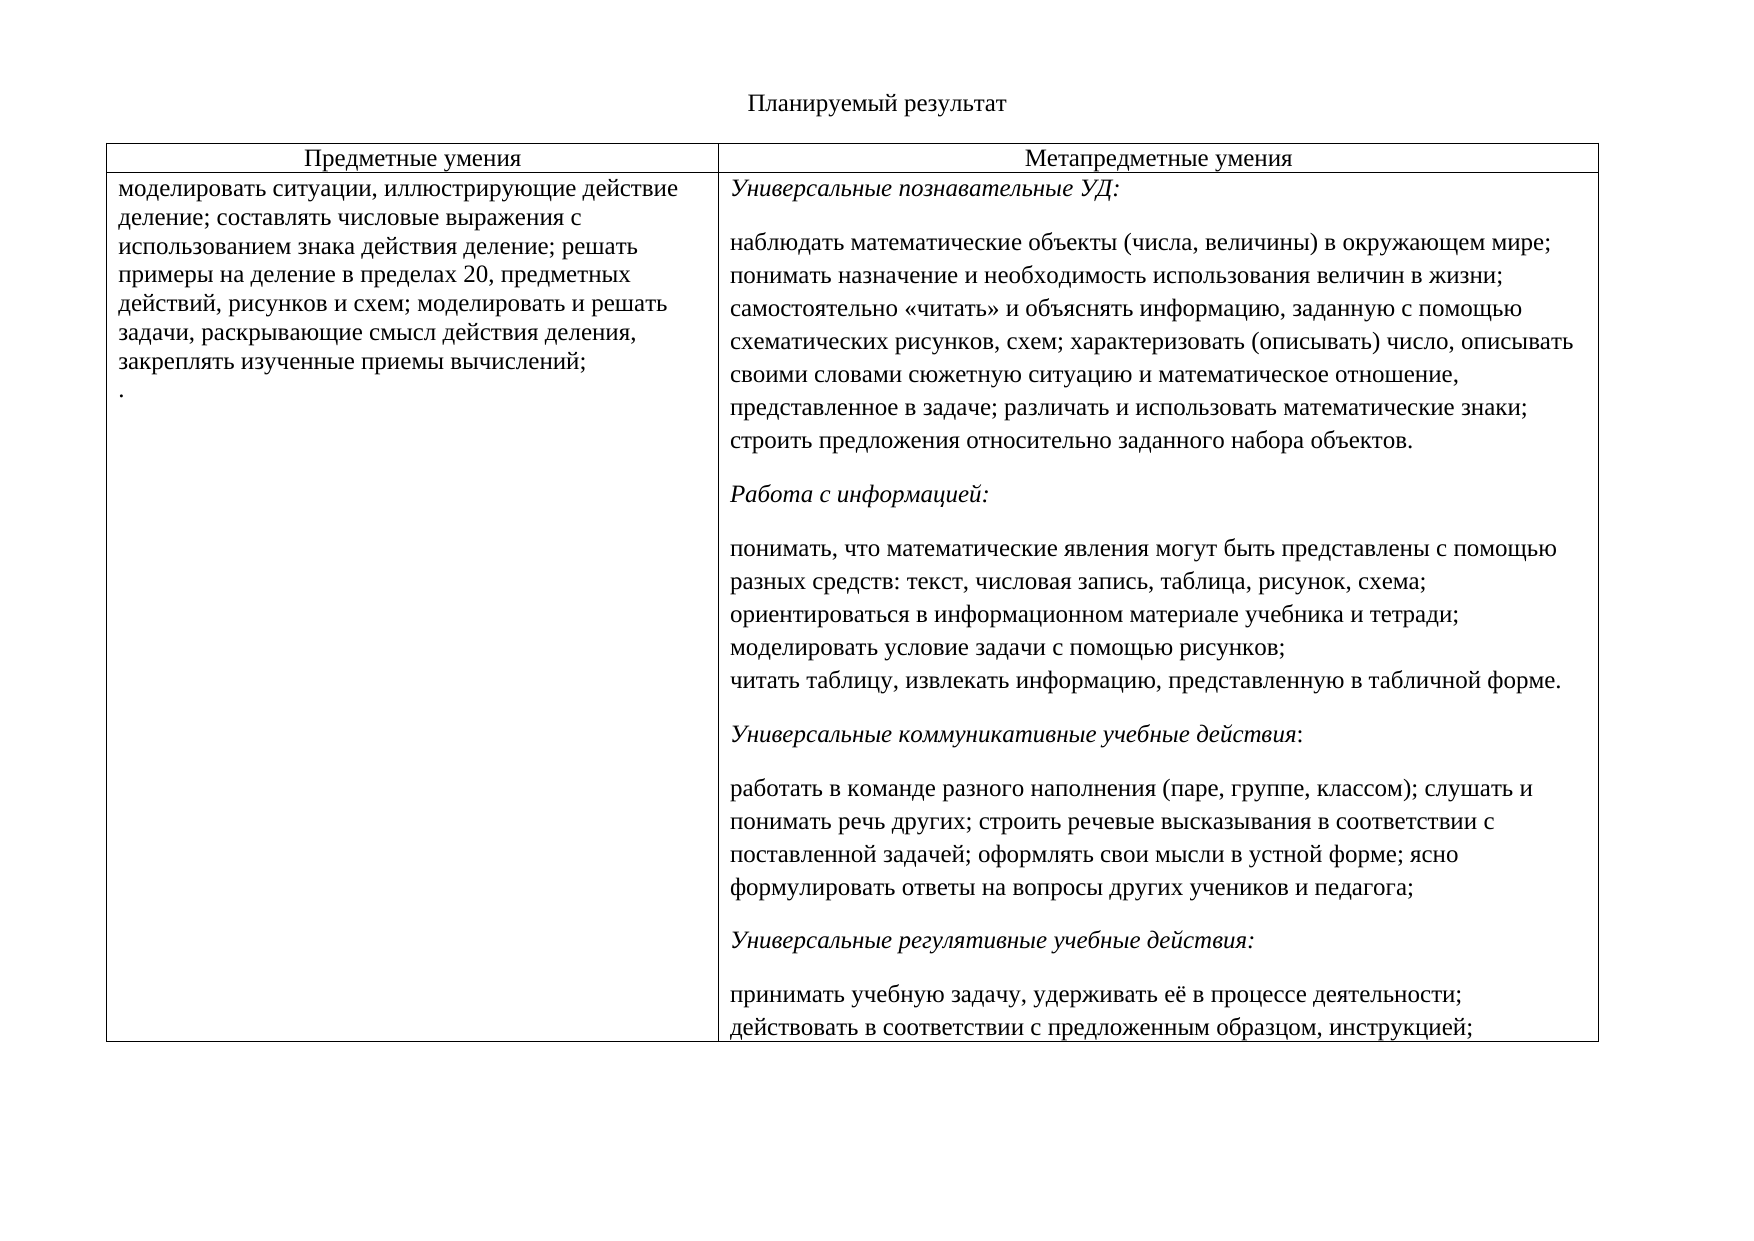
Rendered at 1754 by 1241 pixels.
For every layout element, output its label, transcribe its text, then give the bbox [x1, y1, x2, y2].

text Планируемый результат [118, 88, 1636, 117]
table_header Метапредметные умения [719, 144, 1598, 172]
table_header Предметные умения [107, 144, 718, 172]
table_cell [719, 173, 1598, 1041]
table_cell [107, 173, 718, 1041]
